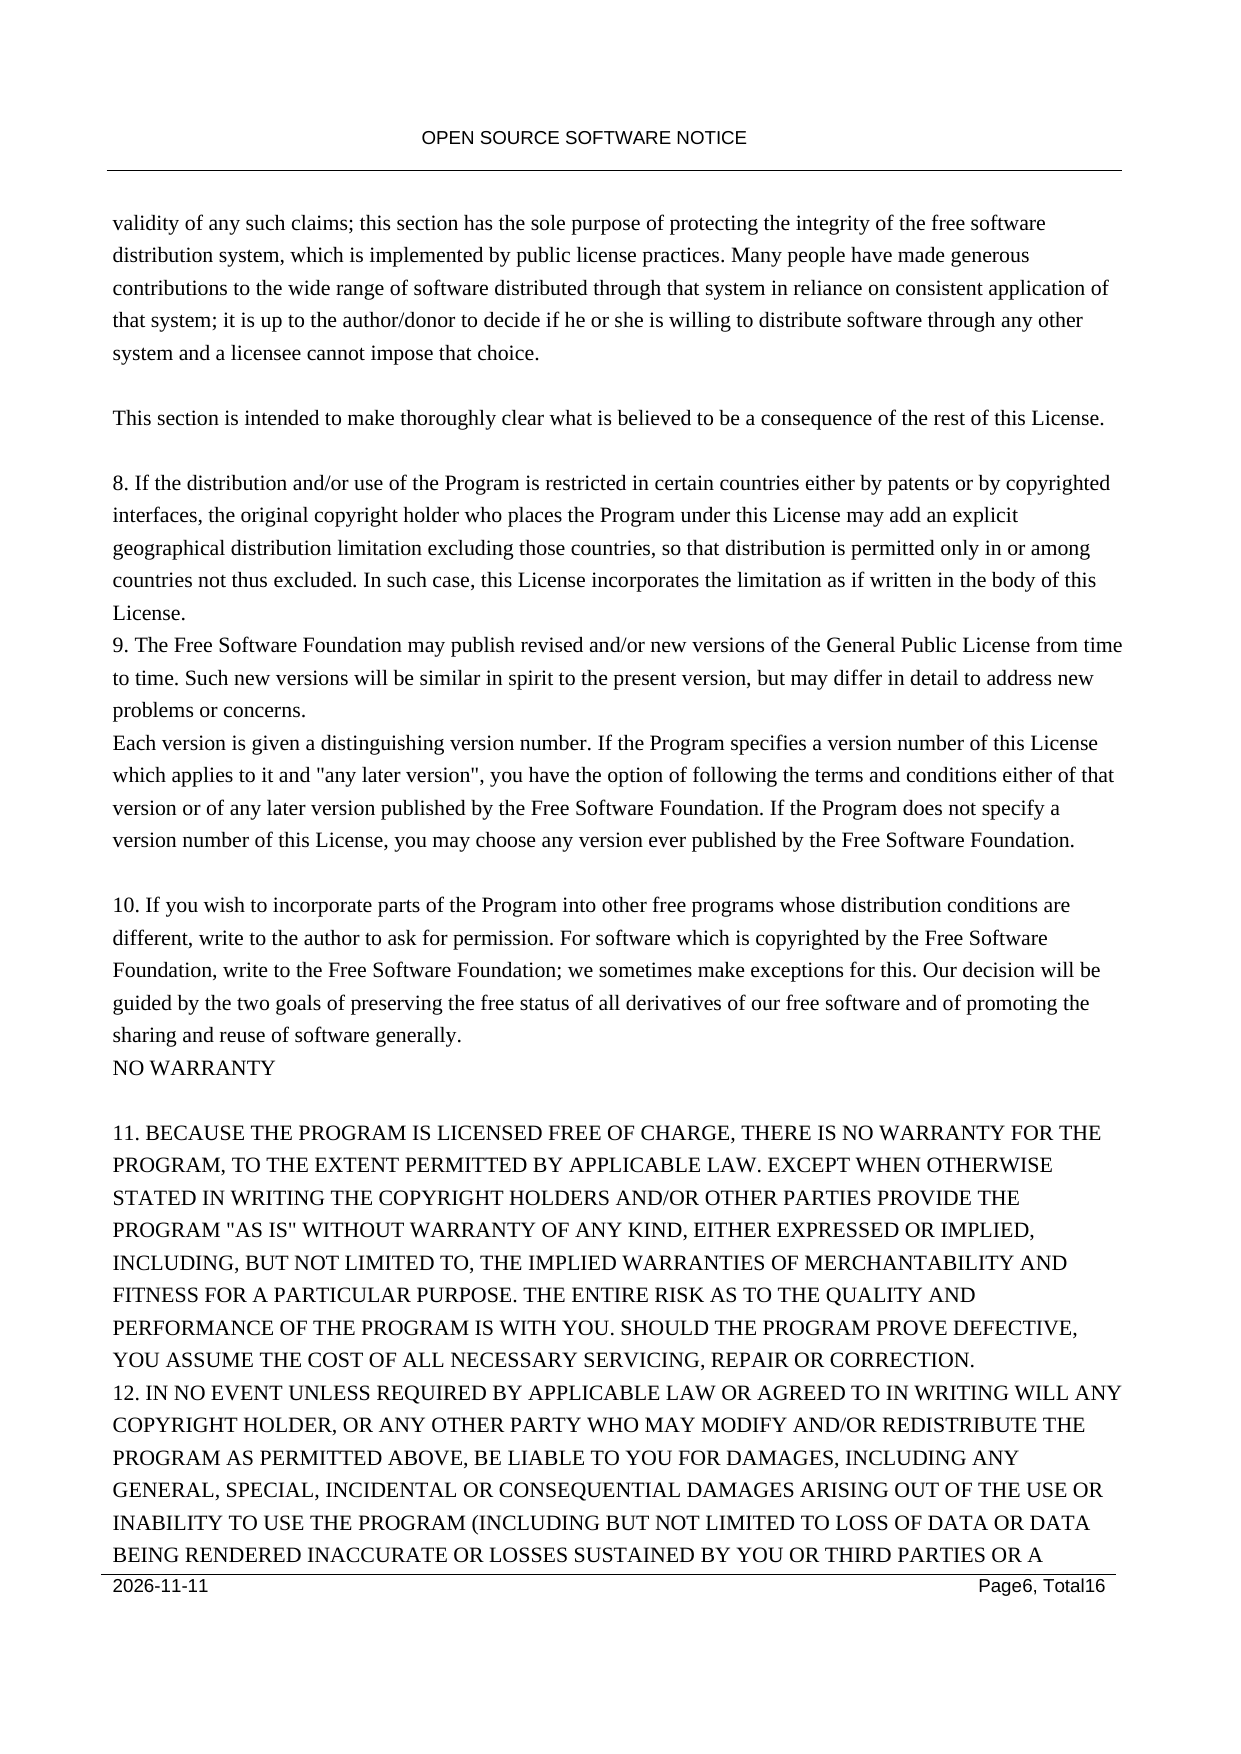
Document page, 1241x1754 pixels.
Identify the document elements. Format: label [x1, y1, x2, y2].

text [112, 206, 1128, 1571]
